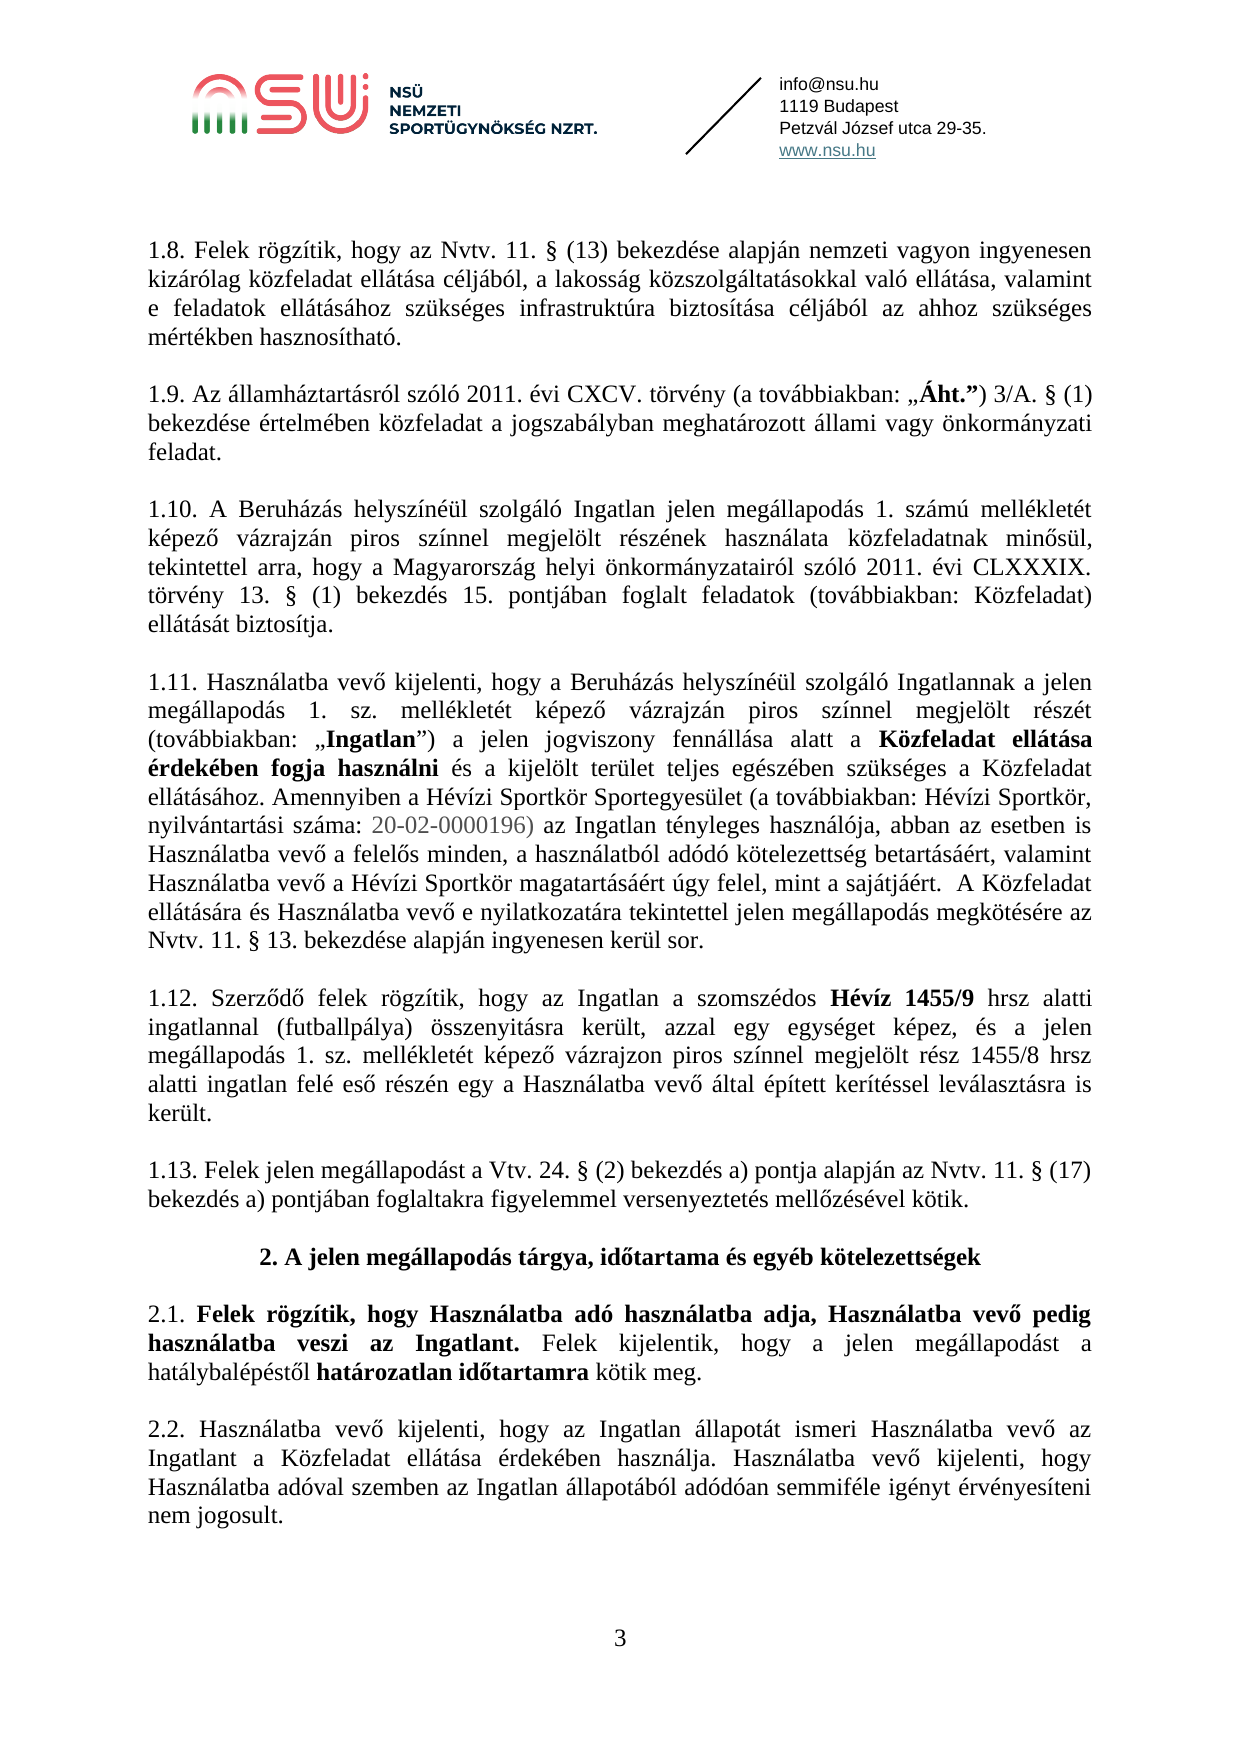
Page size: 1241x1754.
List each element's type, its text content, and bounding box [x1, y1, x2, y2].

text 1.11. Használatba vevő kijelenti, hogy a Beruházás helyszínéül szolgáló Ingatlannak a jelen megállapodás 1. sz. mellékletét képező vázrajzán piros színnel megjelölt részét (továbbiakban: „Ingatlan”) a jelen jogviszony fennállása alatt a Közfeladat ellátása érdekében fogja használni és a kijelölt terület teljes egészében szükséges a Közfeladat ellátásához. Amennyiben a Hévízi Sportkör Sportegyesület (a továbbiakban: Hévízi Sportkör, nyilvántartási száma: 20-02-0000196) az Ingatlan tényleges használója, abban az esetben is Használatba vevő a felelős minden, a használatból adódó kötelezettség betartásáért, valamint Használatba vevő a Hévízi Sportkör magatartásáért úgy felel, mint a sajátjáért. A Közfeladat ellátására és Használatba vevő e nyilatkozatára tekintettel jelen megállapodás megkötésére az Nvtv. 11. § 13. bekezdése alapján ingyenesen kerül sor. [148, 667, 1093, 954]
text 1.8. Felek rögzítik, hogy az Nvtv. 11. § (13) bekezdése alapján nemzeti vagyon ingyenesen kizárólag közfeladat ellátása céljából, a lakosság közszolgáltatásokkal való ellátása, valamint e feladatok ellátásához szükséges infrastruktúra biztosítása céljából az ahhoz szükséges mértékben hasznosítható. [148, 235, 1093, 350]
picture [192, 73, 605, 134]
text 1.13. Felek jelen megállapodást a Vtv. 24. § (2) bekezdés a) pontja alapján az Nvtv. 11. § (17) bekezdés a) pontjában foglaltakra figyelemmel versenyeztetés mellőzésével kötik. [148, 1155, 1093, 1213]
text 2. A jelen megállapodás tárgya, időtartama és egyéb kötelezettségek [148, 1242, 1093, 1270]
text 2.2. Használatba vevő kijelenti, hogy az Ingatlan állapotát ismeri Használatba vevő az Ingatlant a Közfeladat ellátása érdekében használja. Használatba vevő kijelenti, hogy Használatba adóval szemben az Ingatlan állapotából adódóan semmiféle igényt érvényesíteni nem jogosult. [148, 1414, 1093, 1529]
text 2.1. Felek rögzítik, hogy Használatba adó használatba adja, Használatba vevő pedig használatba veszi az Ingatlant. Felek kijelentik, hogy a jelen megállapodást a hatálybalépéstől határozatlan időtartamra kötik meg. [148, 1299, 1093, 1385]
text 1.9. Az államháztartásról szóló 2011. évi CXCV. törvény (a továbbiakban: „Áht.”) 3/A. § (1) bekezdése értelmében közfeladat a jogszabályban meghatározott állami vagy önkormányzati feladat. [148, 379, 1093, 465]
text 1.10. A Beruházás helyszínéül szolgáló Ingatlan jelen megállapodás 1. számú mellékletét képező vázrajzán piros színnel megjelölt részének használata közfeladatnak minősül, tekintettel arra, hogy a Magyarország helyi önkormányzatairól szóló 2011. évi CLXXXIX. törvény 13. § (1) bekezdés 15. pontjában foglalt feladatok (továbbiakban: Közfeladat) ellátását biztosítja. [148, 494, 1093, 638]
text 1.12. Szerződő felek rögzítik, hogy az Ingatlan a szomszédos Hévíz 1455/9 hrsz alatti ingatlannal (futballpálya) összenyitásra került, azzal egy egységet képez, és a jelen megállapodás 1. sz. mellékletét képező vázrajzon piros színnel megjelölt rész 1455/8 hrsz alatti ingatlan felé eső részén egy a Használatba vevő által épített kerítéssel leválasztásra is került. [148, 983, 1093, 1127]
